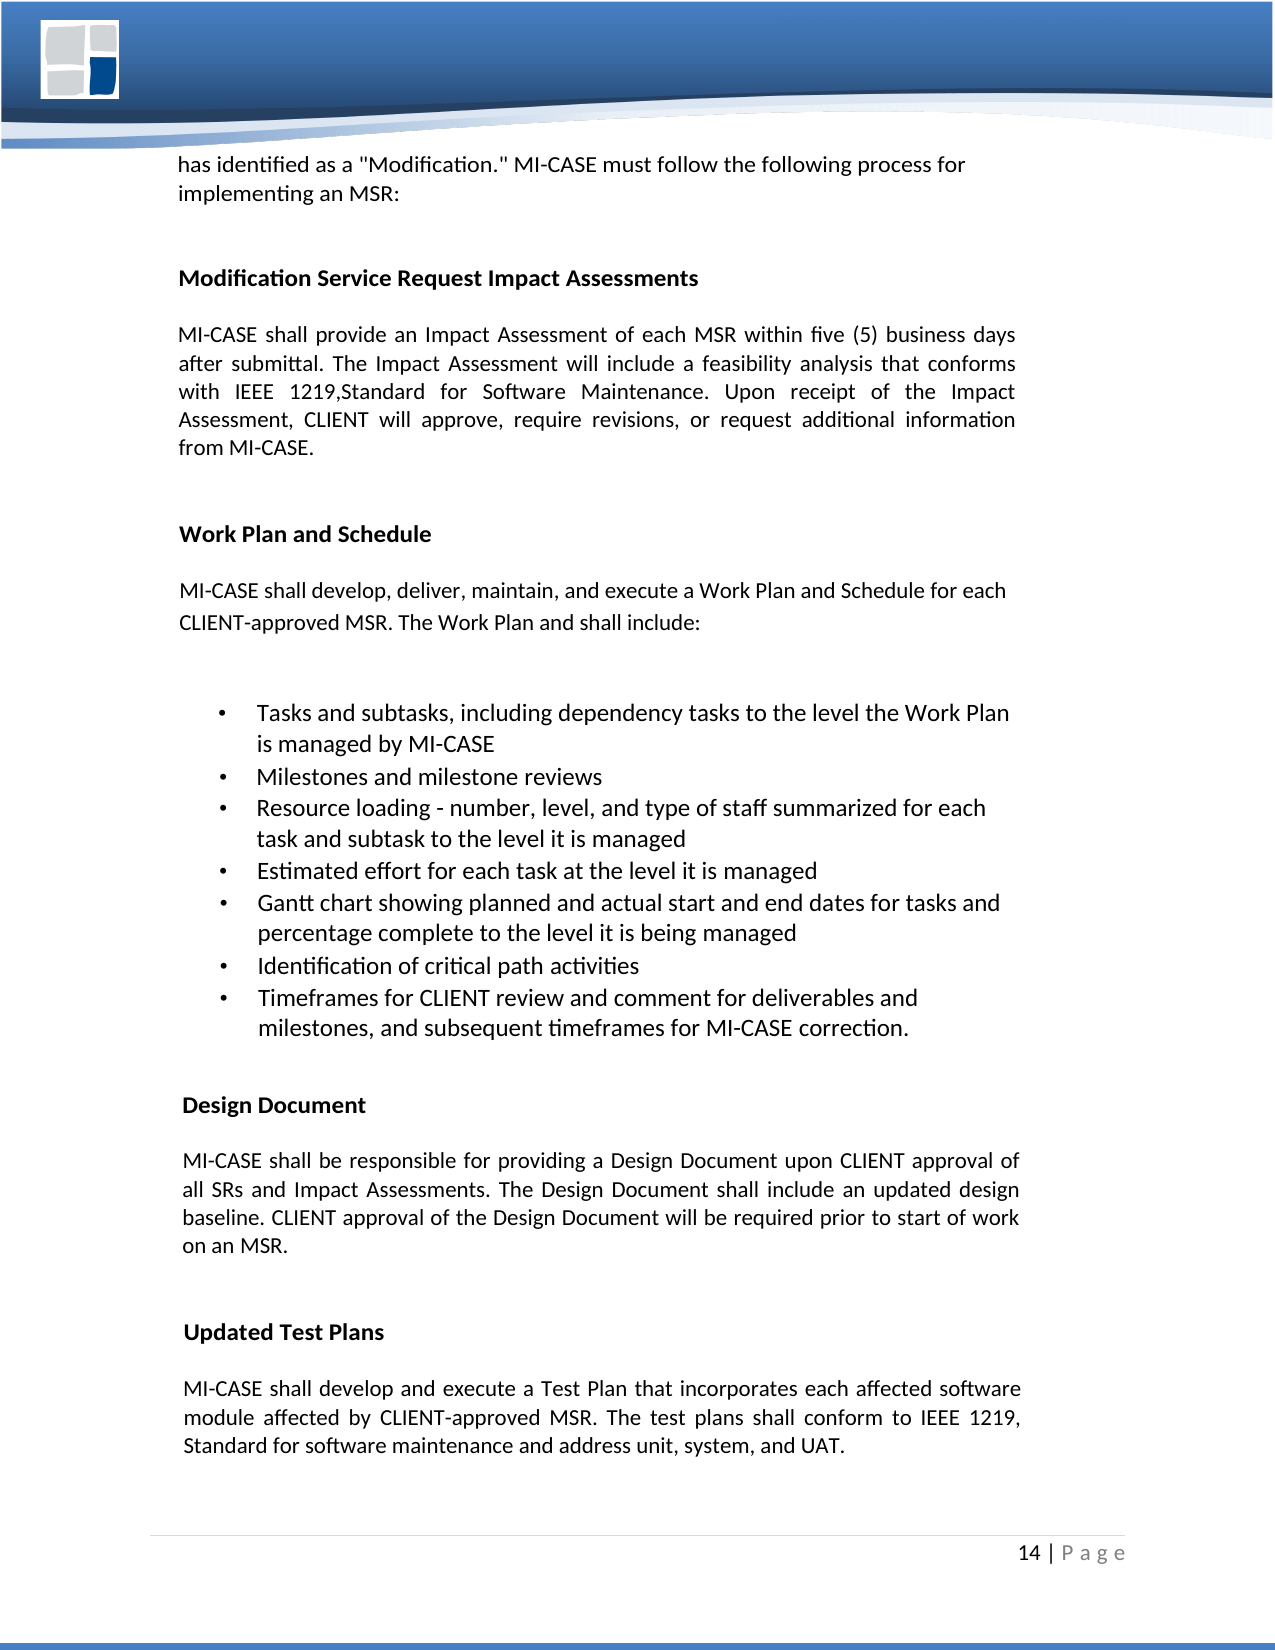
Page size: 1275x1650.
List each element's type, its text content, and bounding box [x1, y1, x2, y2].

picture [848, 1, 1275, 145]
text Design Document [182, 1090, 1125, 1119]
picture [0, 1643, 1275, 1650]
text MI-CASE shall develop and execute a Test Plan that incorporates each affected software module affected by CLIENT-approved MSR. The test plans shall conform to IEEE 1219, Standard for software maintenance and address unit, system, and UAT. [183, 1374, 1022, 1459]
text Updated Test Plans [183, 1317, 1125, 1346]
text MI-CASE shall provide an Impact Assessment of each MSR within five (5) business days after submittal. The Impact Assessment will include a feasibility analysis that conforms with IEEE 1219,Standard for Software Maintenance. Upon receipt of the Impact Assessment, CLIENT will approve, require revisions, or request additional information from MI-CASE. [178, 321, 1017, 462]
list Timeframes for CLIENT review and comment for deliverables and milestones, and subsequent timeframes for MI-CASE correction. [219, 982, 1019, 1043]
list Tasks and subtasks, including dependency tasks to the level the Work Plan is managed by MI-CASE [218, 697, 1019, 759]
list Estimated effort for each task at the level it is managed [218, 855, 1125, 886]
list Resource loading - number, level, and type of staff summarized for each task and subtask to the level it is managed [218, 792, 1019, 853]
list Milestones and milestone reviews [218, 761, 1125, 792]
list Identification of critical path activities [219, 951, 1125, 981]
picture [40, 20, 119, 99]
text MI-CASE shall develop, deliver, maintain, and execute a Work Plan and Schedule for each CLIENT-approved MSR. The Work Plan and shall include: [179, 576, 1045, 636]
list Gantt chart showing planned and actual start and end dates for tasks and percentage complete to the level it is being managed [219, 887, 1019, 948]
text Work Plan and Schedule [179, 519, 1125, 548]
text Modification Service Request Impact Assessments [178, 263, 1125, 292]
text MI-CASE shall be responsible for providing a Design Document upon CLIENT approval of all SRs and Impact Assessments. The Design Document shall include an updated design baseline. CLIENT approval of the Design Document will be required prior to start of work on an MSR. [182, 1147, 1022, 1259]
text has identified as a "Modification." MI-CASE must follow the following process for implementing an MSR: [177, 150, 1045, 207]
